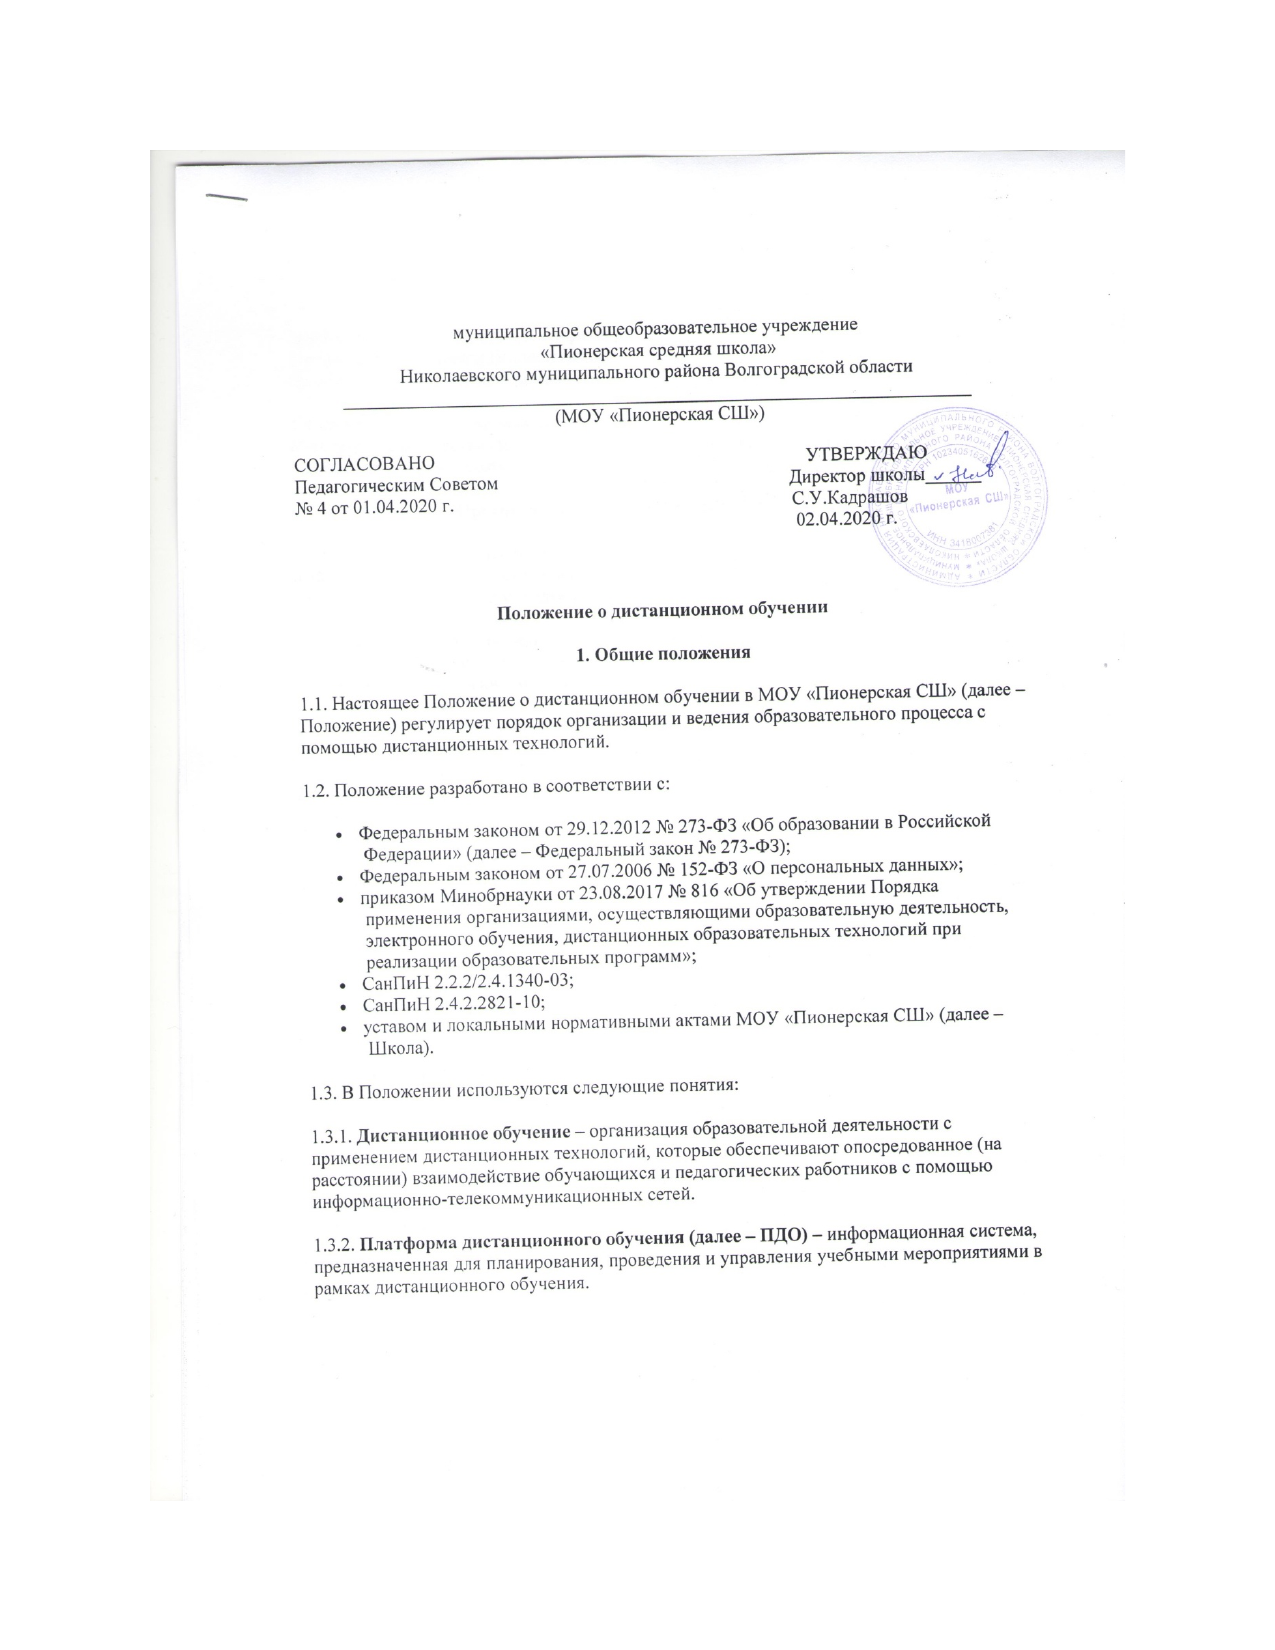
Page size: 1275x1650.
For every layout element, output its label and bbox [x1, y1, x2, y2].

picture [150, 150, 1125, 1501]
